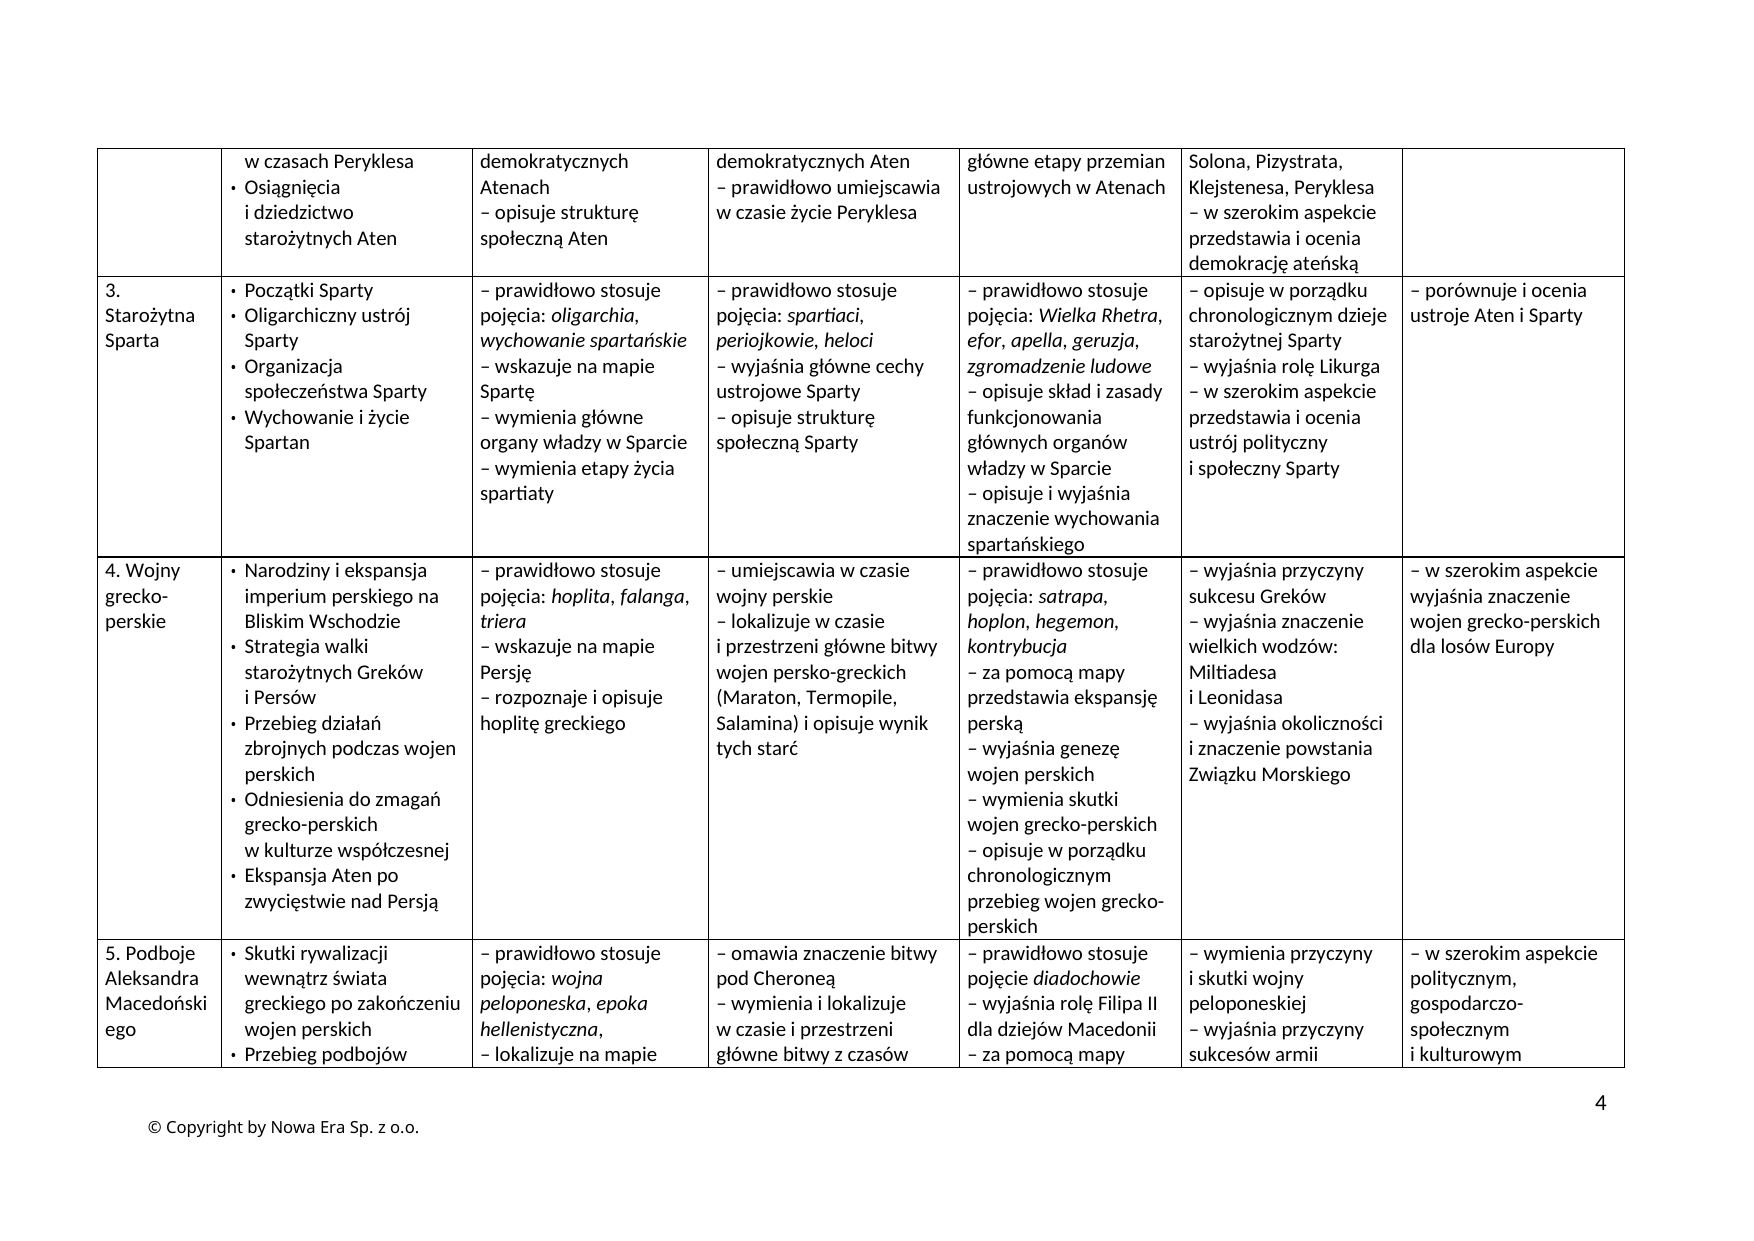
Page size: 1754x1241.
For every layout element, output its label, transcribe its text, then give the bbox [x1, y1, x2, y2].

table_cell 3. Starożytna Sparta [98, 277, 221, 556]
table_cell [1403, 149, 1624, 276]
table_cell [1403, 940, 1624, 1067]
table_cell – prawidłowo stosuje pojęcia: hoplita, falanga, triera – wskazuje na mapie Persję – rozpoznaje i opisuje hoplitę greckiego [473, 558, 708, 939]
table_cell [709, 149, 959, 276]
table_cell – porównuje i ocenia ustroje Aten i Sparty [1403, 277, 1624, 556]
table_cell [1182, 149, 1402, 276]
table_cell Narodziny i ekspansja imperium perskiego na Bliskim Wschodzie Strategia walki starożytnych Greków i Persów Przebieg działań zbrojnych podczas wojen perskich Odniesienia do zmagań grecko-perskich w kulturze współczesnej Ekspansja Aten po zwycięstwie nad Persją [222, 558, 472, 939]
table_cell – prawidłowo stosuje pojęcia: satrapa, hoplon, hegemon, kontrybucja – za pomocą mapy przedstawia ekspansję perską – wyjaśnia genezę wojen perskich – wymienia skutki wojen grecko-perskich – opisuje w porządku chronologicznym przebieg wojen grecko-perskich [960, 558, 1181, 939]
table_cell – prawidłowo stosuje pojęcia: Wielka Rhetra, efor, apella, geruzja, zgromadzenie ludowe – opisuje skład i zasady funkcjonowania głównych organów władzy w Sparcie – opisuje i wyjaśnia znaczenie wychowania spartańskiego [960, 277, 1181, 556]
table_cell – prawidłowo stosuje pojęcia: oligarchia, wychowanie spartańskie – wskazuje na mapie Spartę – wymienia główne organy władzy w Sparcie – wymienia etapy życia spartiaty [473, 277, 708, 556]
table_cell 4. Wojny grecko-perskie [98, 558, 221, 939]
table_cell – w szerokim aspekcie wyjaśnia znaczenie wojen grecko-perskich dla losów Europy [1403, 558, 1624, 939]
table_cell – wyjaśnia przyczyny sukcesu Greków – wyjaśnia znaczenie wielkich wodzów: Miltiadesa i Leonidasa – wyjaśnia okoliczności i znaczenie powstania Związku Morskiego [1182, 558, 1402, 939]
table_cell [98, 940, 221, 1067]
table_cell Początki Sparty Oligarchiczny ustrój Sparty Organizacja społeczeństwa Sparty Wychowanie i życie Spartan [222, 277, 472, 556]
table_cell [222, 149, 472, 276]
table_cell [473, 149, 708, 276]
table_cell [1182, 940, 1402, 1067]
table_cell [98, 149, 221, 276]
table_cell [222, 940, 472, 1067]
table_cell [960, 940, 1181, 1067]
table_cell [960, 149, 1181, 276]
table_cell – opisuje w porządku chronologicznym dzieje starożytnej Sparty – wyjaśnia rolę Likurga – w szerokim aspekcie przedstawia i ocenia ustrój polityczny i społeczny Sparty [1182, 277, 1402, 556]
table_cell – prawidłowo stosuje pojęcia: spartiaci, periojkowie, heloci – wyjaśnia główne cechy ustrojowe Sparty – opisuje strukturę społeczną Sparty [709, 277, 959, 556]
table_cell – umiejscawia w czasie wojny perskie – lokalizuje w czasie i przestrzeni główne bitwy wojen persko-greckich (Maraton, Termopile, Salamina) i opisuje wynik tych starć [709, 558, 959, 939]
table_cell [709, 940, 959, 1067]
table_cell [473, 940, 708, 1067]
